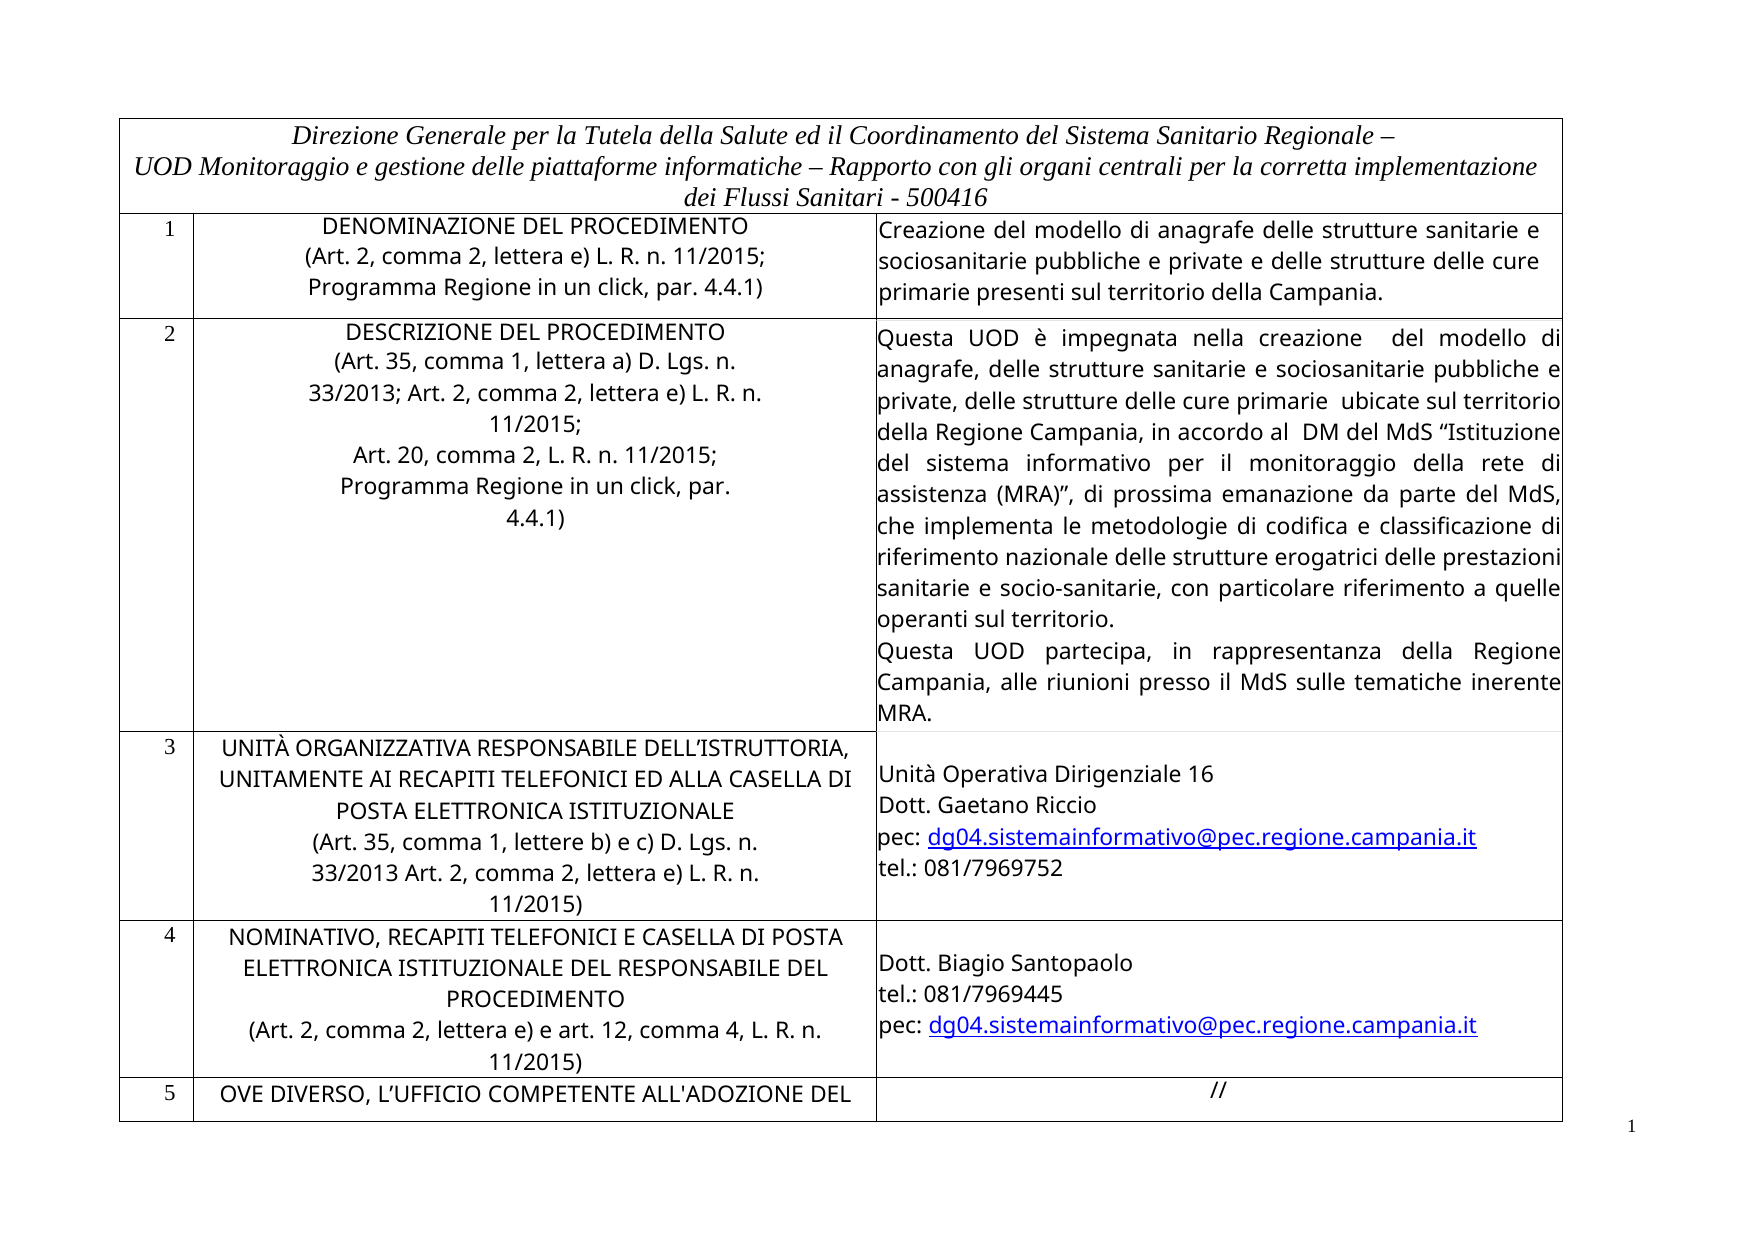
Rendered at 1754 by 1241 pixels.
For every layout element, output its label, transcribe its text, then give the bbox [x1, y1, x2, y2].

table_header Direzione Generale per la Tutela della Salute ed il Coordinamento del Sistema Sanitario Regionale – UOD Monitoraggio e gestione delle piattaforme informatiche – Rapporto con gli organi centrali per la corretta implementazione dei Flussi Sanitari - 500416 [120, 119, 1562, 213]
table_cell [194, 1078, 876, 1121]
table_cell 1 [120, 214, 193, 318]
table_cell 4 [120, 921, 193, 1077]
table_cell // [877, 1078, 1562, 1121]
table_cell Dott. Biagio Santopaolo tel.: 081/7969445 pec: dg04.sistemainformativo@pec.regione.campania.it [877, 921, 1562, 1077]
table_cell Questa UOD è impegnata nella creazione del modello di anagrafe, delle strutture sanitarie e sociosanitarie pubbliche e private, delle strutture delle cure primarie ubicate sul territorio della Regione Campania, in accordo al DM del MdS “Istituzione del sistema informativo per il monitoraggio della rete di assistenza (MRA)”, di prossima emanazione da parte del MdS, che implementa le metodologie di codifica e classificazione di riferimento nazionale delle strutture erogatrici delle prestazioni sanitarie e socio-sanitarie, con particolare riferimento a quelle operanti sul territorio. Questa UOD partecipa, in rappresentanza della Regione Campania, alle riunioni presso il MdS sulle tematiche inerente MRA. [877, 321, 1562, 731]
table_cell DESCRIZIONE DEL PROCEDIMENTO (Art. 35, comma 1, lettera a) D. Lgs. n. 33/2013; Art. 2, comma 2, lettera e) L. R. n. 11/2015; Art. 20, comma 2, L. R. n. 11/2015; Programma Regione in un click, par. 4.4.1) [194, 319, 876, 731]
table_cell DENOMINAZIONE DEL PROCEDIMENTO (Art. 2, comma 2, lettera e) L. R. n. 11/2015; Programma Regione in un click, par. 4.4.1) [194, 214, 876, 318]
table_cell UNITÀ ORGANIZZATIVA RESPONSABILE DELL’ISTRUTTORIA, UNITAMENTE AI RECAPITI TELEFONICI ED ALLA CASELLA DI POSTA ELETTRONICA ISTITUZIONALE (Art. 35, comma 1, lettere b) e c) D. Lgs. n. 33/2013 Art. 2, comma 2, lettera e) L. R. n. 11/2015) [194, 732, 876, 920]
table_cell 2 [120, 319, 193, 731]
table_cell Unità Operativa Dirigenziale 16 Dott. Gaetano Riccio pec: dg04.sistemainformativo@pec.regione.campania.it tel.: 081/7969752 [877, 732, 1562, 920]
table_cell Creazione del modello di anagrafe delle strutture sanitarie e sociosanitarie pubbliche e private e delle strutture delle cure primarie presenti sul territorio della Campania. [877, 214, 1562, 318]
table_cell 5 [120, 1078, 193, 1121]
table_cell NOMINATIVO, RECAPITI TELEFONICI E CASELLA DI POSTA ELETTRONICA ISTITUZIONALE DEL RESPONSABILE DEL PROCEDIMENTO (Art. 2, comma 2, lettera e) e art. 12, comma 4, L. R. n. 11/2015) [194, 921, 876, 1077]
table_cell 3 [120, 732, 193, 920]
